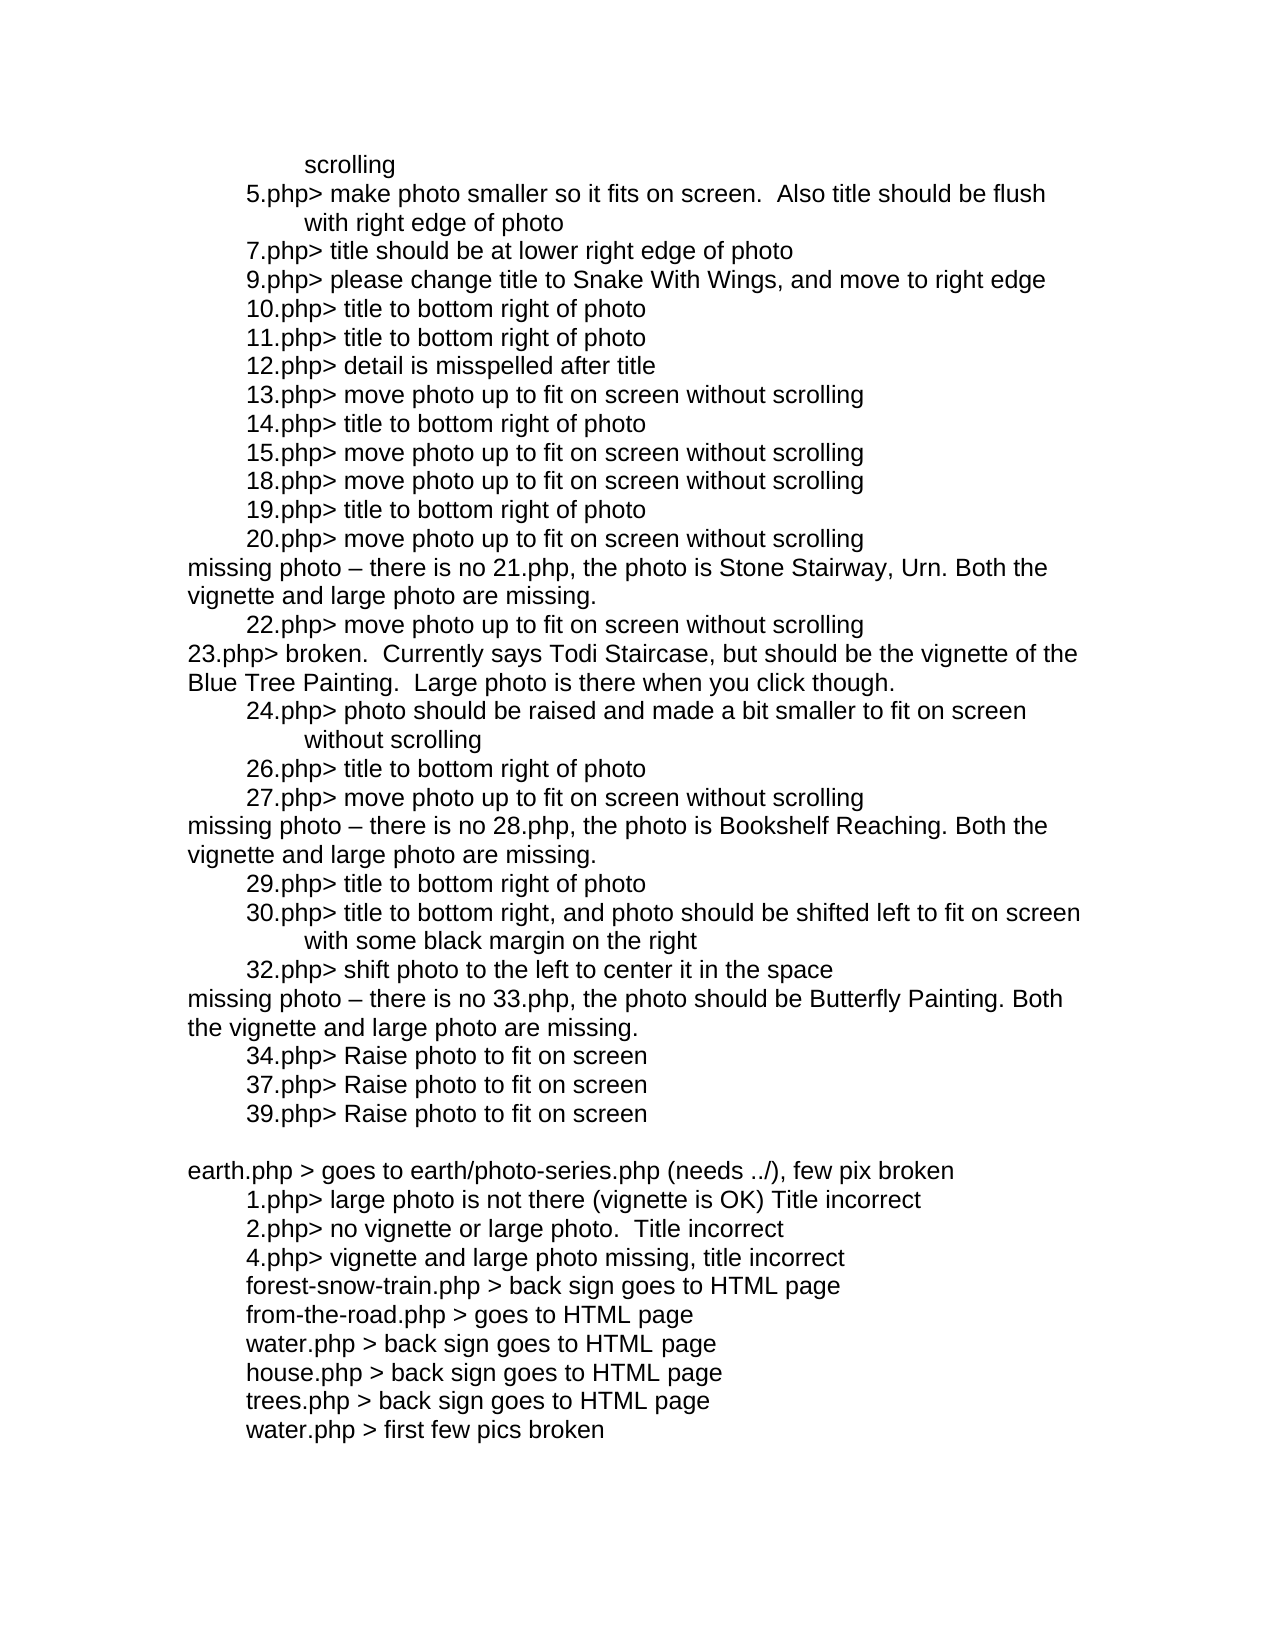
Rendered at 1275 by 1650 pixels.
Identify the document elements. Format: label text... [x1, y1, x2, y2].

text 20.php> move photo up to fit on screen without scrolling [187, 524, 1087, 552]
text 24.php> photo should be raised and made a bit smaller to fit on screen [187, 696, 1087, 725]
text 10.php> title to bottom right of photo [187, 294, 1087, 322]
text water.php > first few pics broken [187, 1415, 1087, 1444]
text 30.php> title to bottom right, and photo should be shifted left to fit on screen [187, 897, 1087, 926]
text 13.php> move photo up to fit on screen without scrolling [187, 380, 1087, 409]
text 2.php> no vignette or large photo. Title incorrect [187, 1214, 1087, 1242]
text 7.php> title should be at lower right edge of photo [187, 236, 1087, 265]
text earth.php > goes to earth/photo-series.php (needs ../), few pix broken [187, 1156, 1087, 1185]
text forest-snow-train.php > back sign goes to HTML page [187, 1271, 1087, 1300]
text missing photo – there is no 21.php, the photo is Stone Stairway, Urn. Both the vignette and large photo are missing. [187, 552, 1087, 610]
text 19.php> title to bottom right of photo [187, 495, 1087, 524]
text trees.php > back sign goes to HTML page [187, 1386, 1087, 1415]
text from-the-road.php > goes to HTML page [187, 1300, 1087, 1329]
text 18.php> move photo up to fit on screen without scrolling [187, 466, 1087, 495]
text missing photo – there is no 28.php, the photo is Bookshelf Reaching. Both the vignette and large photo are missing. [187, 811, 1087, 869]
text 23.php> broken. Currently says Todi Staircase, but should be the vignette of the Blue Tree Painting. Large photo is there when you click though. [187, 639, 1087, 696]
text 39.php> Raise photo to fit on screen [187, 1099, 1087, 1127]
text 9.php> please change title to Snake With Wings, and move to right edge [187, 265, 1087, 294]
text 15.php> move photo up to fit on screen without scrolling [187, 437, 1087, 466]
text water.php > back sign goes to HTML page [187, 1329, 1087, 1357]
text scrolling [187, 150, 1087, 179]
text 37.php> Raise photo to fit on screen [187, 1070, 1087, 1099]
text missing photo – there is no 33.php, the photo should be Butterfly Painting. Both the vignette and large photo are missing. [187, 984, 1087, 1041]
text 34.php> Raise photo to fit on screen [187, 1041, 1087, 1070]
text 12.php> detail is misspelled after title [187, 351, 1087, 380]
text 26.php> title to bottom right of photo [187, 754, 1087, 782]
text 4.php> vignette and large photo missing, title incorrect [187, 1242, 1087, 1271]
text 5.php> make photo smaller so it fits on screen. Also title should be flush [187, 179, 1087, 207]
text house.php > back sign goes to HTML page [187, 1357, 1087, 1386]
text 32.php> shift photo to the left to center it in the space [187, 955, 1087, 984]
text 1.php> large photo is not there (vignette is OK) Title incorrect [187, 1185, 1087, 1214]
text with some black margin on the right [187, 926, 1087, 955]
text with right edge of photo [187, 207, 1087, 236]
text 27.php> move photo up to fit on screen without scrolling [187, 782, 1087, 811]
text 29.php> title to bottom right of photo [187, 869, 1087, 897]
text 22.php> move photo up to fit on screen without scrolling [187, 610, 1087, 639]
text 14.php> title to bottom right of photo [187, 409, 1087, 437]
text 11.php> title to bottom right of photo [187, 322, 1087, 351]
text without scrolling [187, 725, 1087, 754]
